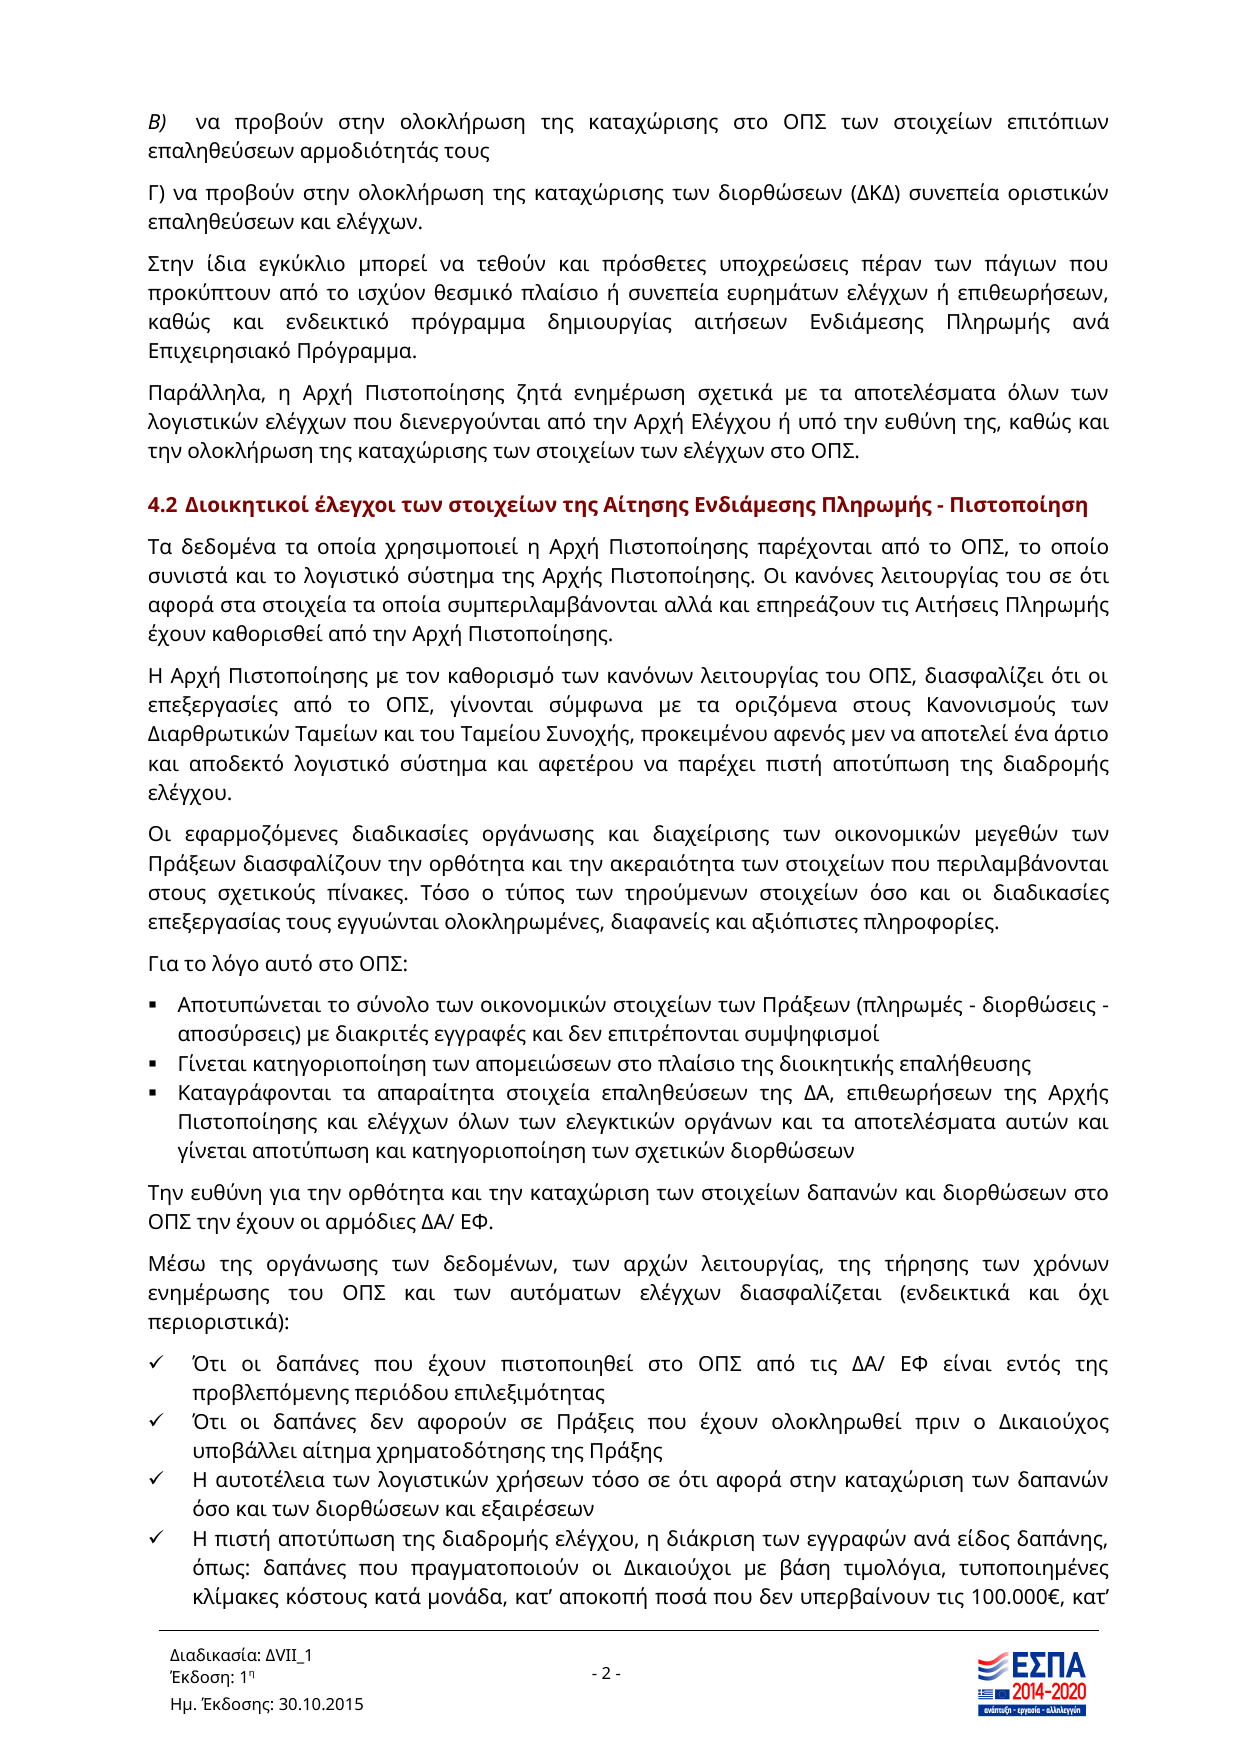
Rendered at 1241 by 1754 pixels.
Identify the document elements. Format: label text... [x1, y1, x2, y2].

text Την ευθύνη για την ορθότητα και την καταχώριση των στοιχείων δαπανών και διορθώσεων στο ΟΠΣ την έχουν οι αρμόδιες ΔΑ/ ΕΦ. [148, 1177, 1110, 1236]
text Παράλληλα, η Αρχή Πιστοποίησης ζητά ενημέρωση σχετικά με τα αποτελέσματα όλων των λογιστικών ελέγχων που διενεργούνται από την Αρχή Ελέγχου ή υπό την ευθύνη της, καθώς και την ολοκλήρωση της καταχώρισης των στοιχείων των ελέγχων στο ΟΠΣ. [148, 377, 1110, 465]
text Β) να προβούν στην ολοκλήρωση της καταχώρισης στο ΟΠΣ των στοιχείων επιτόπιων επαληθεύσεων αρμοδιότητάς τους [148, 106, 1110, 165]
list Ότι οι δαπάνες που έχουν πιστοποιηθεί στο ΟΠΣ από τις ΔΑ/ ΕΦ είναι εντός της προβλεπόμενης περιόδου επιλεξιμότητας [148, 1348, 1110, 1406]
text Στην ίδια εγκύκλιο μπορεί να τεθούν και πρόσθετες υποχρεώσεις πέραν των πάγιων που προκύπτουν από το ισχύον θεσμικό πλαίσιο ή συνεπεία ευρημάτων ελέγχων ή επιθεωρήσεων, καθώς και ενδεικτικό πρόγραμμα δημιουργίας αιτήσεων Ενδιάμεσης Πληρωμής ανά Επιχειρησιακό Πρόγραμμα. [148, 248, 1110, 365]
text Μέσω της οργάνωσης των δεδομένων, των αρχών λειτουργίας, της τήρησης των χρόνων ενημέρωσης του ΟΠΣ και των αυτόματων ελέγχων διασφαλίζεται (ενδεικτικά και όχι περιοριστικά): [148, 1248, 1110, 1336]
text Η Αρχή Πιστοποίησης με τον καθορισμό των κανόνων λειτουργίας του ΟΠΣ, διασφαλίζει ότι οι επεξεργασίες από το ΟΠΣ, γίνονται σύμφωνα με τα οριζόμενα στους Κανονισμούς των Διαρθρωτικών Ταμείων και του Ταμείου Συνοχής, προκειμένου αφενός μεν να αποτελεί ένα άρτιο και αποδεκτό λογιστικό σύστημα και αφετέρου να παρέχει πιστή αποτύπωση της διαδρομής ελέγχου. [148, 661, 1110, 806]
list Γίνεται κατηγοριοποίηση των απομειώσεων στο πλαίσιο της διοικητικής επαλήθευσης [148, 1048, 1110, 1077]
list Διοικητικοί έλεγχοι των στοιχείων της Αίτησης Ενδιάμεσης Πληρωμής - Πιστοποίηση [148, 490, 1110, 519]
text Τα δεδομένα τα οποία χρησιμοποιεί η Αρχή Πιστοποίησης παρέχονται από το ΟΠΣ, το οποίο συνιστά και το λογιστικό σύστημα της Αρχής Πιστοποίησης. Οι κανόνες λειτουργίας του σε ότι αφορά στα στοιχεία τα οποία συμπεριλαμβάνονται αλλά και επηρεάζουν τις Αιτήσεις Πληρωμής έχουν καθορισθεί από την Αρχή Πιστοποίησης. [148, 531, 1110, 648]
list Ότι οι δαπάνες δεν αφορούν σε Πράξεις που έχουν ολοκληρωθεί πριν ο Δικαιούχος υποβάλλει αίτημα χρηματοδότησης της Πράξης [148, 1406, 1110, 1465]
text Γ) να προβούν στην ολοκλήρωση της καταχώρισης των διορθώσεων (ΔΚΔ) συνεπεία οριστικών επαληθεύσεων και ελέγχων. [148, 177, 1110, 236]
list Η αυτοτέλεια των λογιστικών χρήσεων τόσο σε ότι αφορά στην καταχώριση των δαπανών όσο και των διορθώσεων και εξαιρέσεων [148, 1465, 1110, 1523]
list Αποτυπώνεται το σύνολο των οικονομικών στοιχείων των Πράξεων (πληρωμές - διορθώσεις - αποσύρσεις) με διακριτές εγγραφές και δεν επιτρέπονται συμψηφισμοί [148, 990, 1110, 1048]
text Για το λόγο αυτό στο ΟΠΣ: [148, 948, 1110, 977]
list Καταγράφονται τα απαραίτητα στοιχεία επαληθεύσεων της ΔΑ, επιθεωρήσεων της Αρχής Πιστοποίησης και ελέγχων όλων των ελεγκτικών οργάνων και τα αποτελέσματα αυτών και γίνεται αποτύπωση και κατηγοριοποίηση των σχετικών διορθώσεων [148, 1077, 1110, 1165]
picture [975, 1650, 1089, 1718]
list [148, 1523, 1110, 1611]
text Οι εφαρμοζόμενες διαδικασίες οργάνωσης και διαχείρισης των οικονομικών μεγεθών των Πράξεων διασφαλίζουν την ορθότητα και την ακεραιότητα των στοιχείων που περιλαμβάνονται στους σχετικούς πίνακες. Τόσο ο τύπος των τηρούμενων στοιχείων όσο και οι διαδικασίες επεξεργασίας τους εγγυώνται ολοκληρωμένες, διαφανείς και αξιόπιστες πληροφορίες. [148, 819, 1110, 936]
